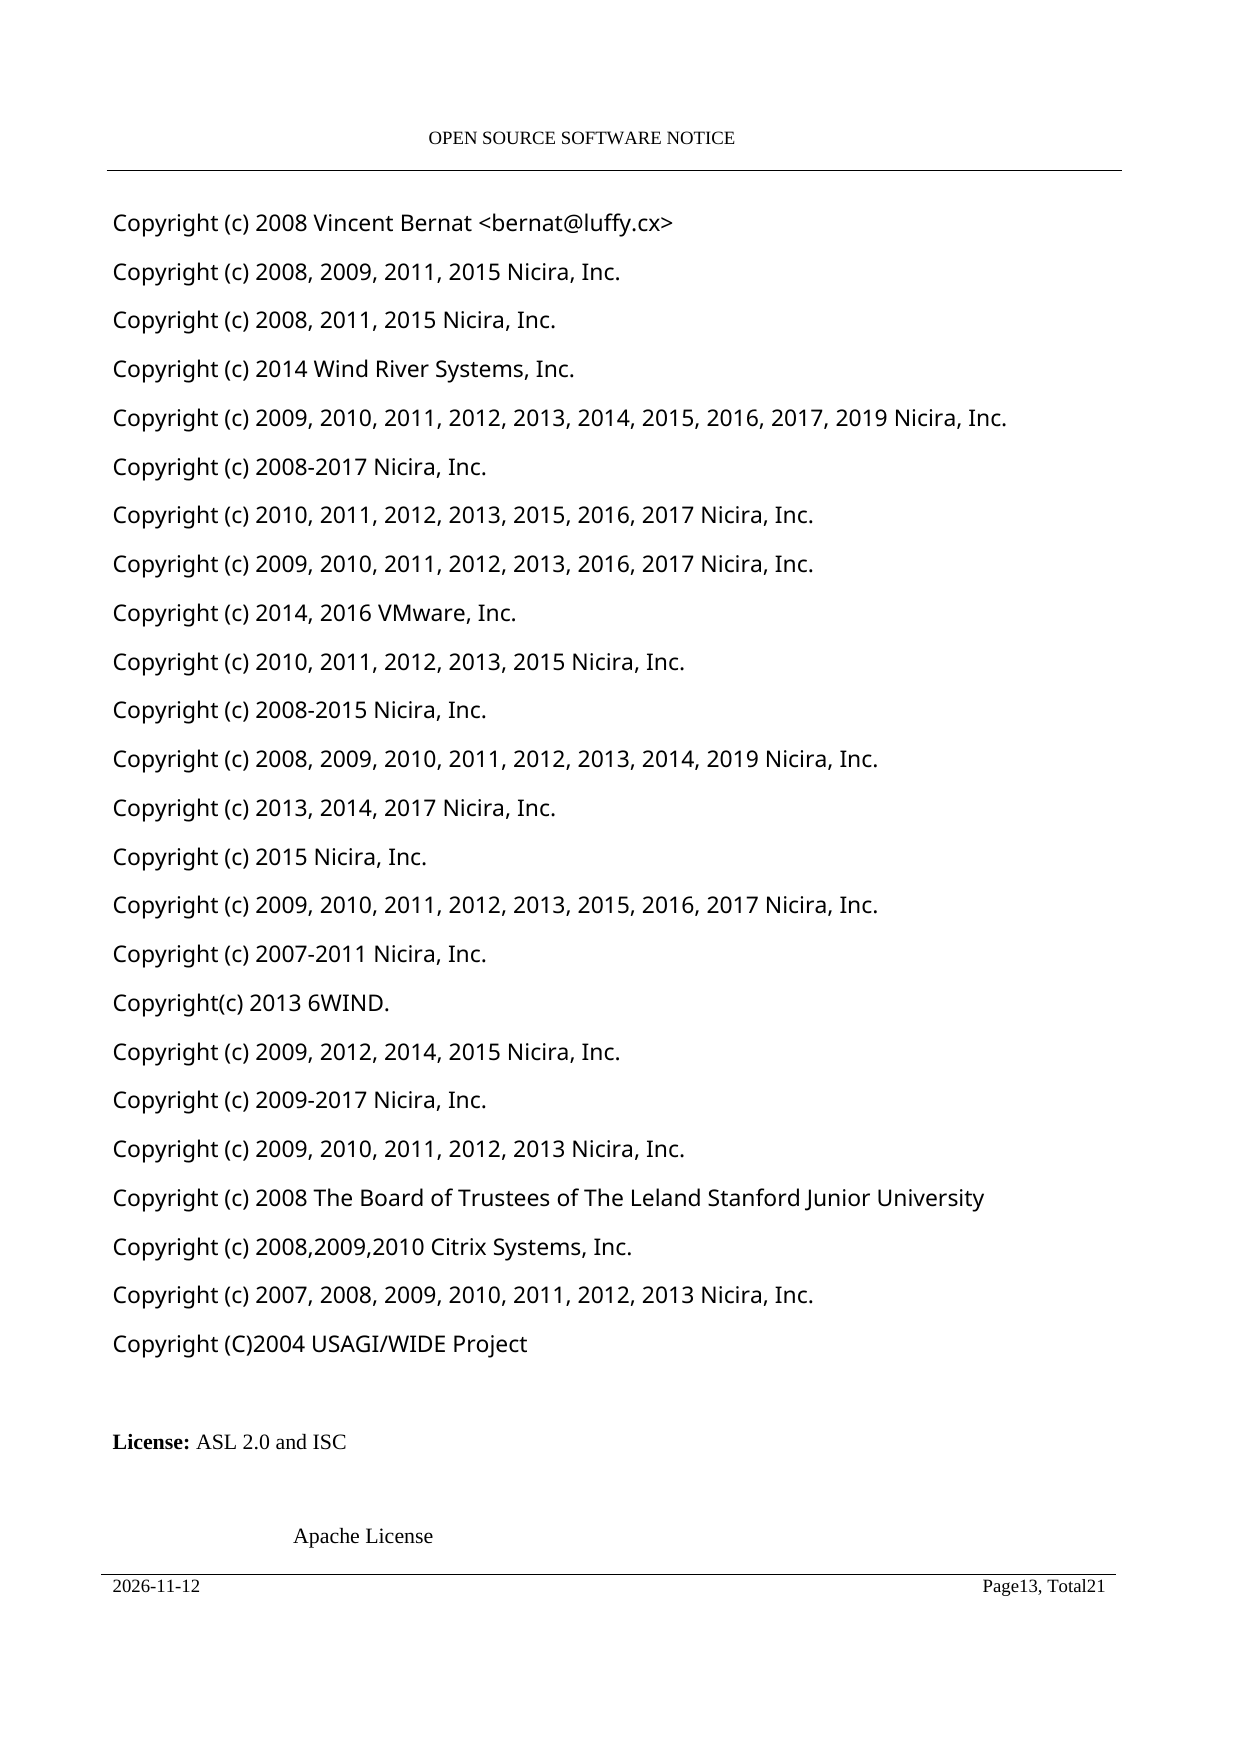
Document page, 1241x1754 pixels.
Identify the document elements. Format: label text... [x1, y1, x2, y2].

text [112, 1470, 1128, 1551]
text License: ASL 2.0 and ISC [112, 1425, 1128, 1458]
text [112, 206, 1128, 1409]
